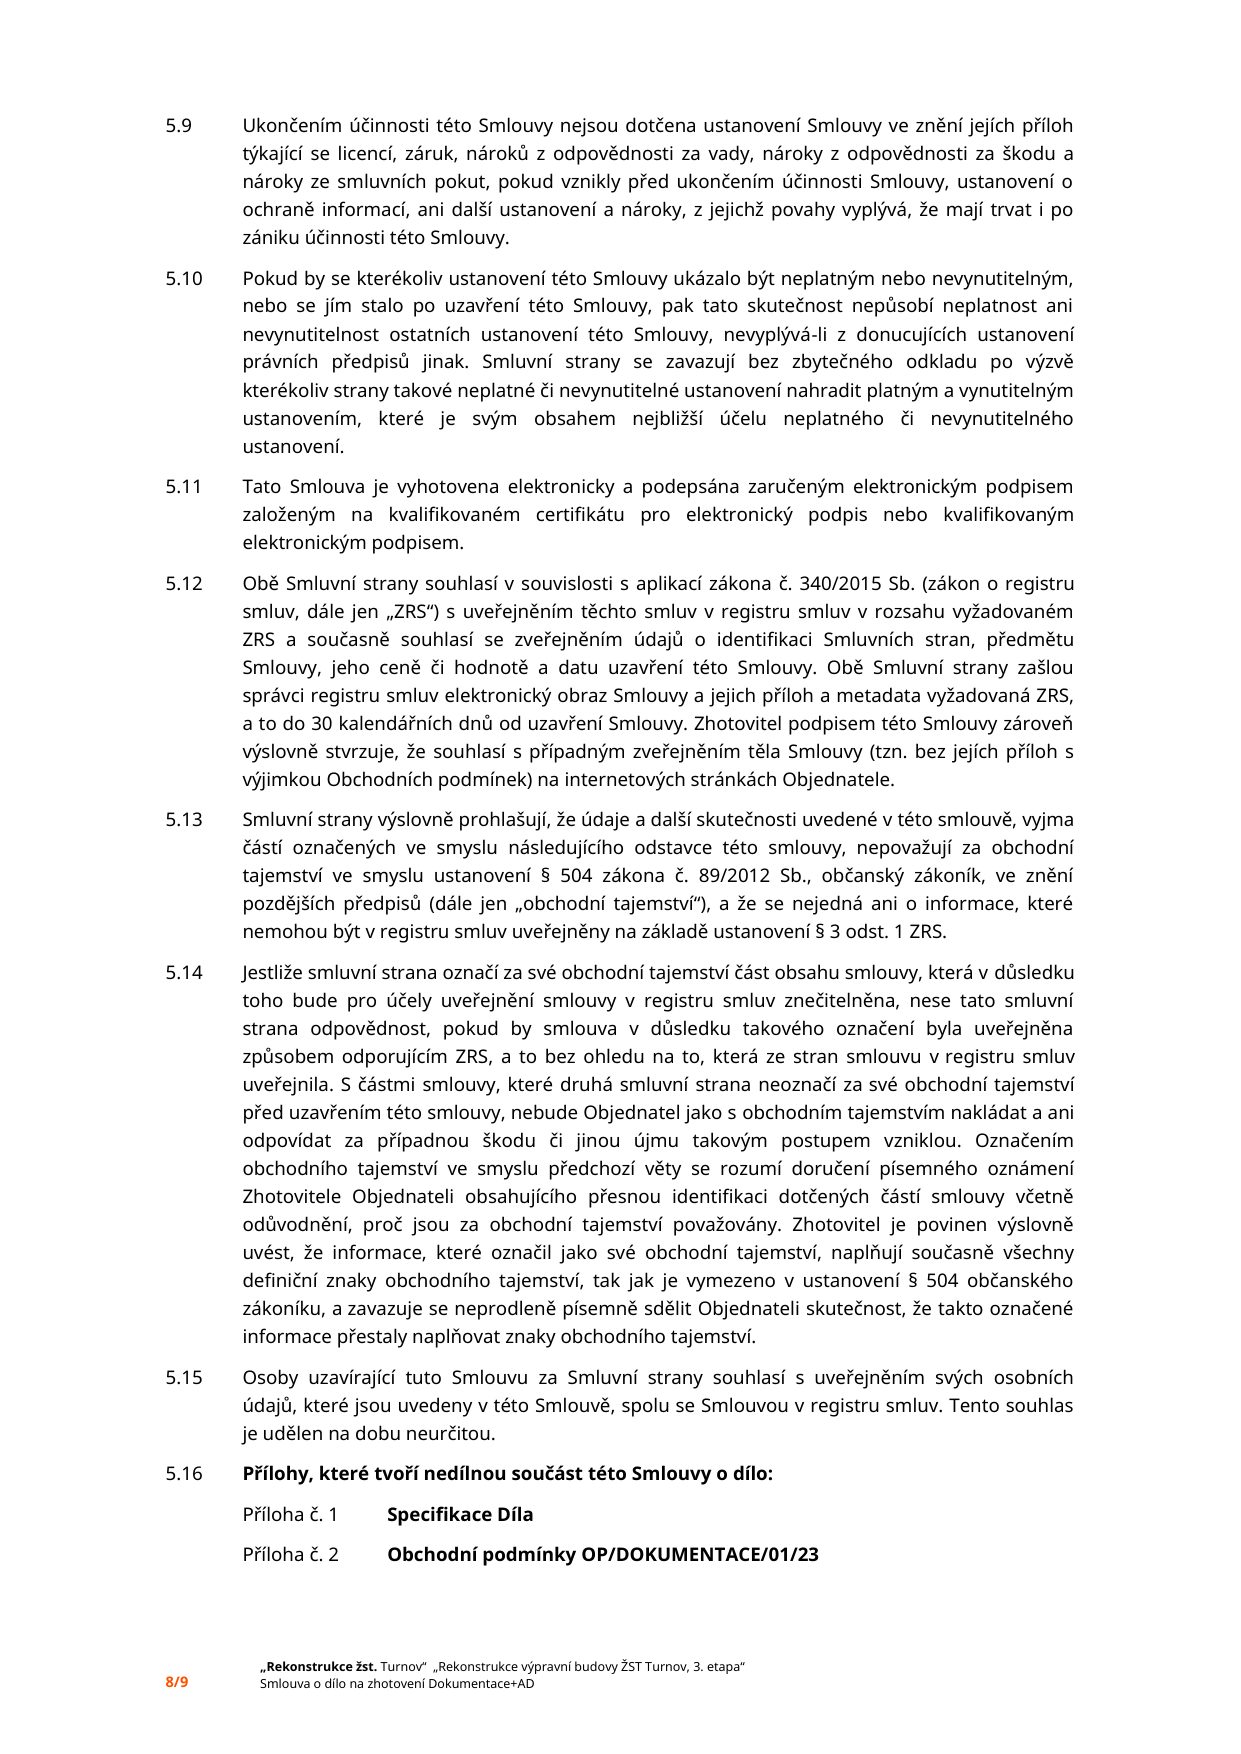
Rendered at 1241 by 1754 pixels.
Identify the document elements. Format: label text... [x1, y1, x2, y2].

text Obě Smluvní strany souhlasí v souvislosti s aplikací zákona č. 340/2015 Sb. (zákon o registru smluv, dále jen „ZRS“) s uveřejněním těchto smluv v registru smluv v rozsahu vyžadovaném ZRS a současně souhlasí se zveřejněním údajů o identifikaci Smluvních stran, předmětu Smlouvy, jeho ceně či hodnotě a datu uzavření této Smlouvy. Obě Smluvní strany zašlou správci registru smluv elektronický obraz Smlouvy a jejich příloh a metadata vyžadovaná ZRS, a to do 30 kalendářních dnů od uzavření Smlouvy. Zhotovitel podpisem této Smlouvy zároveň výslovně stvrzuje, že souhlasí s případným zveřejněním těla Smlouvy (tzn. bez jejích příloh s výjimkou Obchodních podmínek) na internetových stránkách Objednatele. [165, 570, 1075, 792]
text Ukončením účinnosti této Smlouvy nejsou dotčena ustanovení Smlouvy ve znění jejích příloh týkající se licencí, záruk, nároků z odpovědnosti za vady, nároky z odpovědnosti za škodu a nároky ze smluvních pokut, pokud vznikly před ukončením účinnosti Smlouvy, ustanovení o ochraně informací, ani další ustanovení a nároky, z jejichž povahy vyplývá, že mají trvat i po zániku účinnosti této Smlouvy. [165, 112, 1075, 250]
text Jestliže smluvní strana označí za své obchodní tajemství část obsahu smlouvy, která v důsledku toho bude pro účely uveřejnění smlouvy v registru smluv znečitelněna, nese tato smluvní strana odpovědnost, pokud by smlouva v důsledku takového označení byla uveřejněna způsobem odporujícím ZRS, a to bez ohledu na to, která ze stran smlouvu v registru smluv uveřejnila. S částmi smlouvy, které druhá smluvní strana neoznačí za své obchodní tajemství před uzavřením této smlouvy, nebude Objednatel jako s obchodním tajemstvím nakládat a ani odpovídat za případnou škodu či jinou újmu takovým postupem vzniklou. Označením obchodního tajemství ve smyslu předchozí věty se rozumí doručení písemného oznámení Zhotovitele Objednateli obsahujícího přesnou identifikaci dotčených částí smlouvy včetně odůvodnění, proč jsou za obchodní tajemství považovány. Zhotovitel je povinen výslovně uvést, že informace, které označil jako své obchodní tajemství, naplňují současně všechny definiční znaky obchodního tajemství, tak jak je vymezeno v ustanovení § 504 občanského zákoníku, a zavazuje se neprodleně písemně sdělit Objednateli skutečnost, že takto označené informace přestaly naplňovat znaky obchodního tajemství. [165, 959, 1075, 1349]
list Přílohy, které tvoří nedílnou součást této Smlouvy o dílo: [165, 1461, 1075, 1486]
text Smluvní strany výslovně prohlašují, že údaje a další skutečnosti uvedené v této smlouvě, vyjma částí označených ve smyslu následujícího odstavce této smlouvy, nepovažují za obchodní tajemství ve smyslu ustanovení § 504 zákona č. 89/2012 Sb., občanský zákoník, ve znění pozdějších předpisů (dále jen „obchodní tajemství“), a že se nejedná ani o informace, které nemohou být v registru smluv uveřejněny na základě ustanovení § 3 odst. 1 ZRS. [165, 807, 1075, 944]
text Osoby uzavírající tuto Smlouvu za Smluvní strany souhlasí s uveřejněním svých osobních údajů, které jsou uvedeny v této Smlouvě, spolu se Smlouvou v registru smluv. Tento souhlas je udělen na dobu neurčitou. [165, 1364, 1075, 1446]
text Příloha č. 1 Specifikace Díla [242, 1501, 1075, 1527]
list Tato Smlouva je vyhotovena elektronicky a podepsána zaručeným elektronickým podpisem založeným na kvalifikovaném certifikátu pro elektronický podpis nebo kvalifikovaným elektronickým podpisem. [165, 473, 1075, 555]
text Příloha č. 2 Obchodní podmínky OP/DOKUMENTACE/01/23 [242, 1542, 1075, 1567]
text Pokud by se kterékoliv ustanovení této Smlouvy ukázalo být neplatným nebo nevynutitelným, nebo se jím stalo po uzavření této Smlouvy, pak tato skutečnost nepůsobí neplatnost ani nevynutitelnost ostatních ustanovení této Smlouvy, nevyplývá-li z donucujících ustanovení právních předpisů jinak. Smluvní strany se zavazují bez zbytečného odkladu po výzvě kterékoliv strany takové neplatné či nevynutitelné ustanovení nahradit platným a vynutitelným ustanovením, které je svým obsahem nejbližší účelu neplatného či nevynutitelného ustanovení. [165, 265, 1075, 458]
